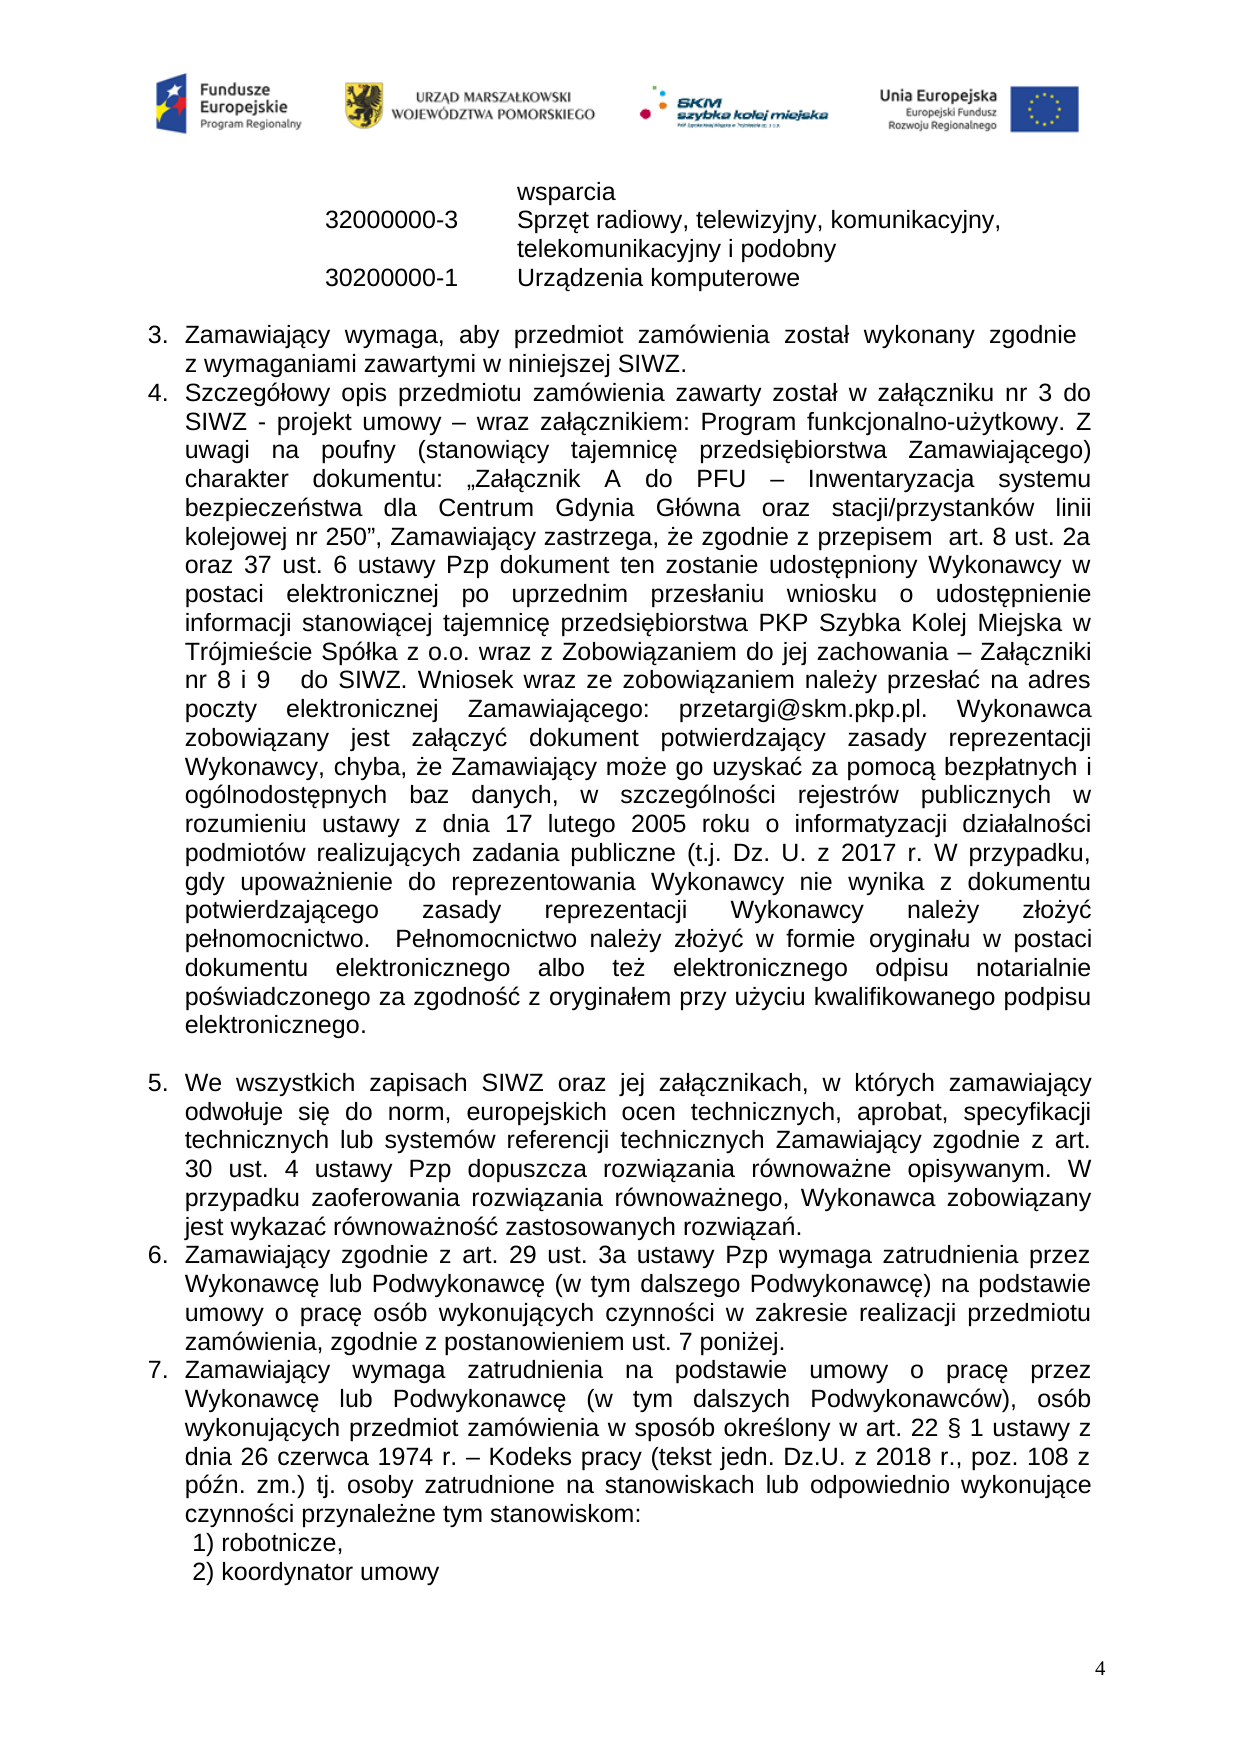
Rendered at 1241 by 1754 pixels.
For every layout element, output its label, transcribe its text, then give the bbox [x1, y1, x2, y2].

list Szczegółowy opis przedmiotu zamówienia zawarty został w załączniku nr 3 do SIWZ - projekt umowy – wraz załącznikiem: Program funkcjonalno-użytkowy. Z uwagi na poufny (stanowiący tajemnicę przedsiębiorstwa Zamawiającego) charakter dokumentu: „Załącznik A do PFU – Inwentaryzacja systemu bezpieczeństwa dla Centrum Gdynia Główna oraz stacji/przystanków linii kolejowej nr 250”, Zamawiający zastrzega, że zgodnie z przepisem art. 8 ust. 2a oraz 37 ust. 6 ustawy Pzp dokument ten zostanie udostępniony Wykonawcy w postaci elektronicznej po uprzednim przesłaniu wniosku o udostępnienie informacji stanowiącej tajemnicę przedsiębiorstwa PKP Szybka Kolej Miejska w Trójmieście Spółka z o.o. wraz z Zobowiązaniem do jej zachowania – Załączniki nr 8 i 9 do SIWZ. Wniosek wraz ze zobowiązaniem należy przesłać na adres poczty elektronicznej Zamawiającego: przetargi@skm.pkp.pl. Wykonawca zobowiązany jest załączyć dokument potwierdzający zasady reprezentacji Wykonawcy, chyba, że Zamawiający może go uzyskać za pomocą bezpłatnych i ogólnodostępnych baz danych, w szczególności rejestrów publicznych w rozumieniu ustawy z dnia 17 lutego 2005 roku o informatyzacji działalności podmiotów realizujących zadania publiczne (t.j. Dz. U. z 2017 r. W przypadku, gdy upoważnienie do reprezentowania Wykonawcy nie wynika z dokumentu potwierdzającego zasady reprezentacji Wykonawcy należy złożyć pełnomocnictwo. Pełnomocnictwo należy złożyć w formie oryginału w postaci dokumentu elektronicznego albo też elektronicznego odpisu notarialnie poświadczonego za zgodność z oryginałem przy użyciu kwalifikowanego podpisu elektronicznego. [148, 378, 1093, 1039]
text 72000000-5 Usługi informatyczne: konsultacyjne, opracowywania oprogramowania, internetowe i wsparcia [325, 176, 1093, 205]
list Zamawiający wymaga, aby przedmiot zamówienia został wykonany zgodnie z wymaganiami zawartymi w niniejszej SIWZ. [148, 320, 1093, 378]
list We wszystkich zapisach SIWZ oraz jej załącznikach, w których zamawiający odwołuje się do norm, europejskich ocen technicznych, aprobat, specyfikacji technicznych lub systemów referencji technicznych Zamawiający zgodnie z art. 30 ust. 4 ustawy Pzp dopuszcza rozwiązania równoważne opisywanym. W przypadku zaoferowania rozwiązania równoważnego, Wykonawca zobowiązany jest wykazać równoważność zastosowanych rozwiązań. [148, 1068, 1093, 1240]
picture [147, 73, 1093, 148]
text 1) robotnicze, [148, 1528, 1093, 1556]
text 2) koordynator umowy [148, 1556, 1093, 1585]
text 30200000-1 Urządzenia komputerowe [325, 263, 1093, 291]
text 32000000-3 Sprzęt radiowy, telewizyjny, komunikacyjny, telekomunikacyjny i podobny [325, 205, 1093, 263]
list Zamawiający wymaga zatrudnienia na podstawie umowy o pracę przez Wykonawcę lub Podwykonawcę (w tym dalszych Podwykonawców), osób wykonujących przedmiot zamówienia w sposób określony w art. 22 § 1 ustawy z dnia 26 czerwca 1974 r. – Kodeks pracy (tekst jedn. Dz.U. z 2018 r., poz. 108 z późn. zm.) tj. osoby zatrudnione na stanowiskach lub odpowiednio wykonujące czynności przynależne tym stanowiskom: [148, 1355, 1093, 1528]
list Zamawiający zgodnie z art. 29 ust. 3a ustawy Pzp wymaga zatrudnienia przez Wykonawcę lub Podwykonawcę (w tym dalszego Podwykonawcę) na podstawie umowy o pracę osób wykonujących czynności w zakresie realizacji przedmiotu zamówienia, zgodnie z postanowieniem ust. 7 poniżej. [148, 1240, 1093, 1355]
